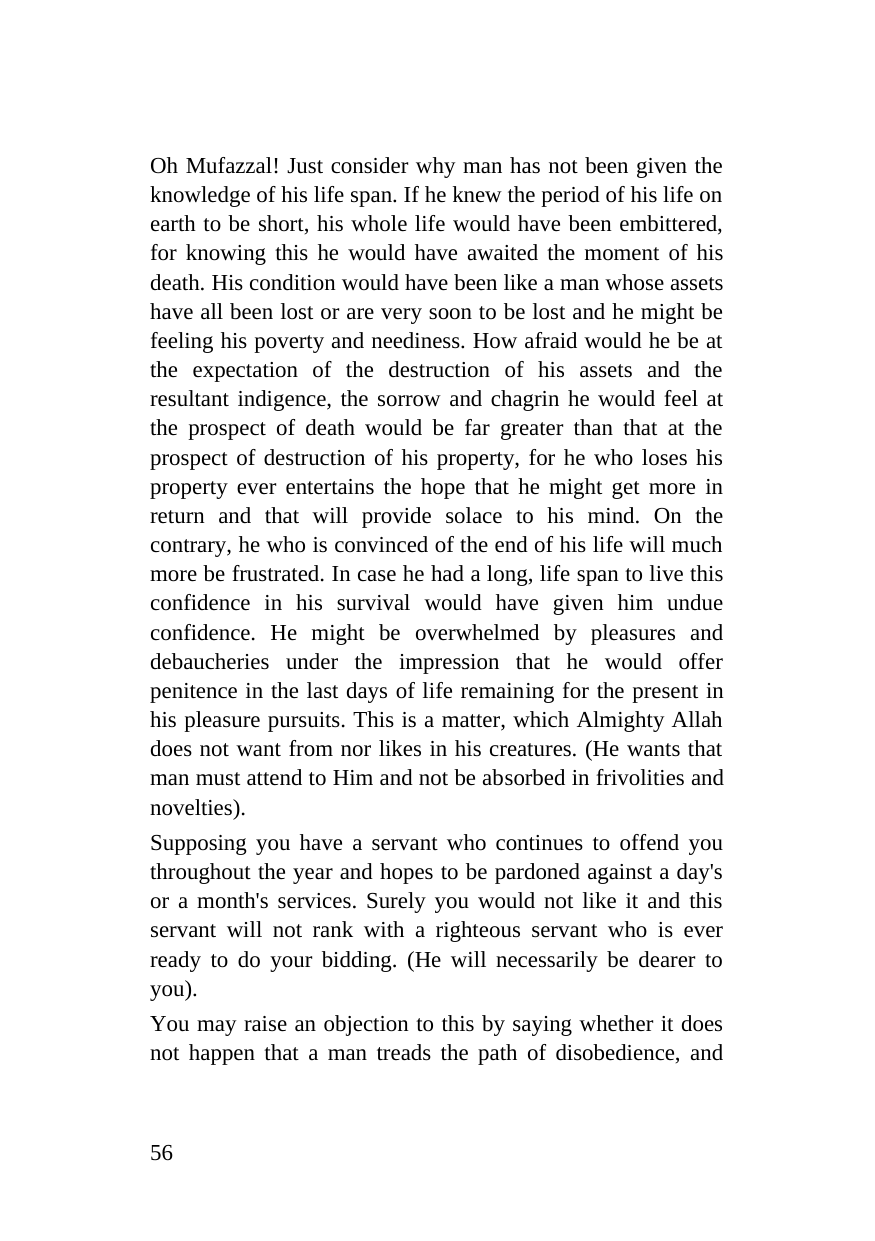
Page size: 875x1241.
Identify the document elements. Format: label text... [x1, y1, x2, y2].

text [150, 1008, 724, 1067]
text Oh Mufazzal! Just consider why man has not been given the knowledge of his life span. If he knew the period of his life on earth to be short, his whole life would have been embittered, for knowing this he would have awaited the moment of his death. His condition would have been like a man whose assets have all been lost or are very soon to be lost and he might be feeling his poverty and neediness. How afraid would he be at the expectation of the destruction of his assets and the resultant indigence, the sorrow and chagrin he would feel at the prospect of death would be far greater than that at the prospect of destruction of his property, for he who loses his property ever entertains the hope that he might get more in return and that will provide solace to his mind. On the contrary, he who is convinced of the end of his life will much more be frustrated. In case he had a long, life span to live this confidence in his survival would have given him undue confidence. He might be overwhelmed by pleasures and debaucheries under the impression that he would offer penitence in the last days of life remaining for the present in his pleasure pursuits. This is a matter, which Almighty Allah does not want from nor likes in his creatures. (He wants that man must attend to Him and not be absorbed in frivolities and novelties). [150, 150, 724, 821]
text Supposing you have a servant who continues to offend you throughout the year and hopes to be pardoned against a day's or a month's services. Surely you would not like it and this servant will not rank with a righteous servant who is ever ready to do your bidding. (He will necessarily be dearer to you). [150, 827, 724, 1002]
